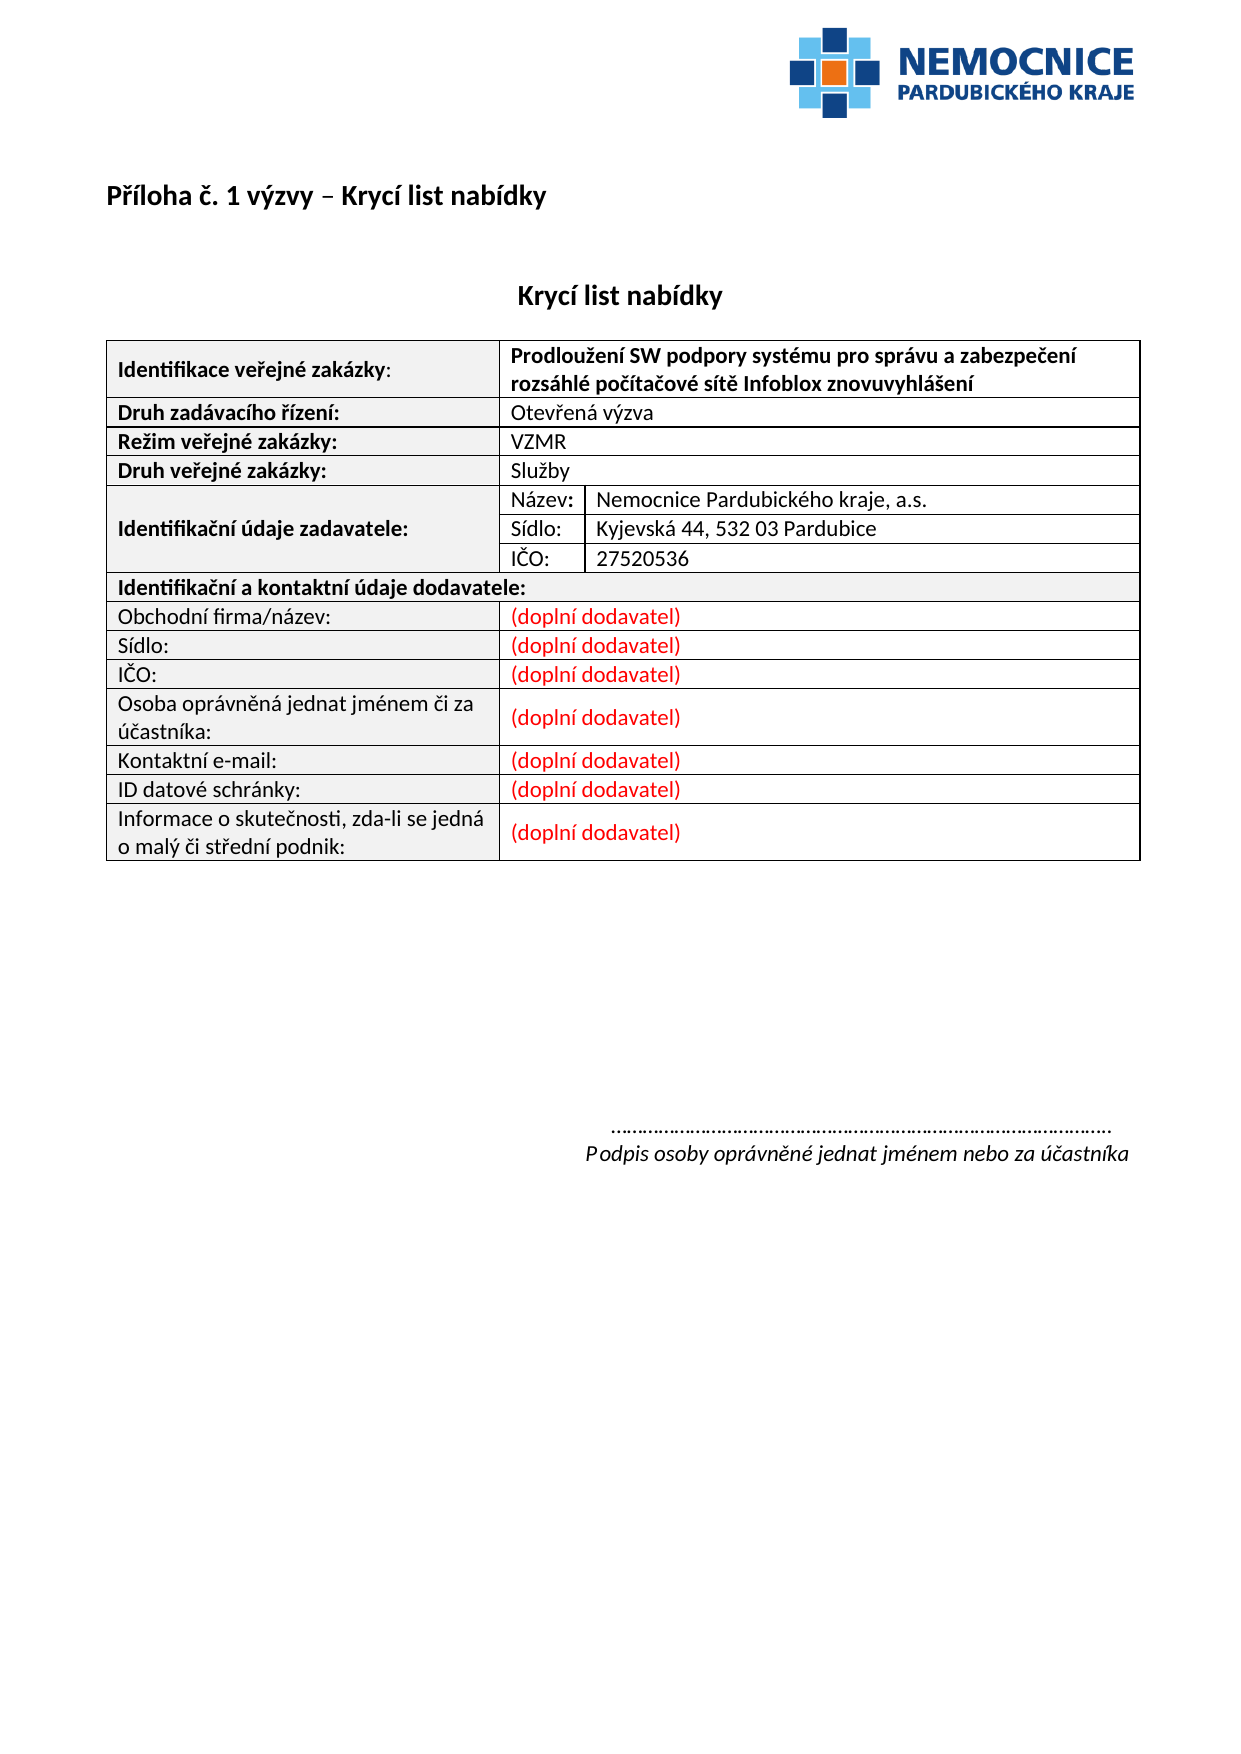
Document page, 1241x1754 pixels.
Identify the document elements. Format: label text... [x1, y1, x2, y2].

picture [788, 26, 1134, 119]
table_cell Nemocnice Pardubického kraje, a.s. [586, 486, 1139, 513]
table_cell Druh veřejné zakázky: [107, 456, 499, 484]
table_header Identifikace veřejné zakázky: [107, 341, 499, 397]
table_cell (doplní dodavatel) [500, 746, 1139, 774]
table_cell Sídlo: [500, 515, 584, 543]
table_cell ID datové schránky: [107, 775, 499, 803]
table_cell 27520536 [586, 544, 1139, 572]
table_cell Druh zadávacího řízení: [107, 398, 499, 426]
text ………………………………………………………………………………….. [106, 1111, 1134, 1139]
text Krycí list nabídky [106, 277, 1134, 312]
table_cell Sídlo: [107, 631, 499, 659]
text Příloha č. 1 výzvy – Krycí list nabídky [106, 177, 1134, 213]
table_cell Identifikační a kontaktní údaje dodavatele: [107, 573, 1139, 601]
table_cell Identifikační údaje zadavatele: [107, 486, 499, 572]
table_cell (doplní dodavatel) [500, 804, 1139, 860]
table_cell Informace o skutečnosti, zda-li se jedná o malý či střední podnik: [107, 804, 499, 860]
table_cell (doplní dodavatel) [500, 660, 1139, 688]
table_cell Název: [500, 486, 584, 513]
table_cell Osoba oprávněná jednat jménem či za účastníka: [107, 689, 499, 745]
table_cell Kontaktní e-mail: [107, 746, 499, 774]
table_cell Kyjevská 44, 532 03 Pardubice [586, 515, 1139, 543]
text Podpis osoby oprávněné jednat jménem nebo za účastníka [106, 1139, 1134, 1167]
table_cell Otevřená výzva [500, 398, 1139, 426]
table_cell Režim veřejné zakázky: [107, 428, 499, 455]
table_cell VZMR [500, 428, 1139, 455]
table_cell (doplní dodavatel) [500, 631, 1139, 659]
table_cell (doplní dodavatel) [500, 689, 1139, 745]
table_cell Služby [500, 456, 1139, 484]
table_cell IČO: [107, 660, 499, 688]
table_cell IČO: [500, 544, 584, 572]
table_cell (doplní dodavatel) [500, 602, 1139, 630]
table_cell (doplní dodavatel) [500, 775, 1139, 803]
table_cell Obchodní firma/název: [107, 602, 499, 630]
table_header Prodloužení SW podpory systému pro správu a zabezpečení rozsáhlé počítačové sítě Infoblox znovuvyhlášení [500, 341, 1139, 397]
